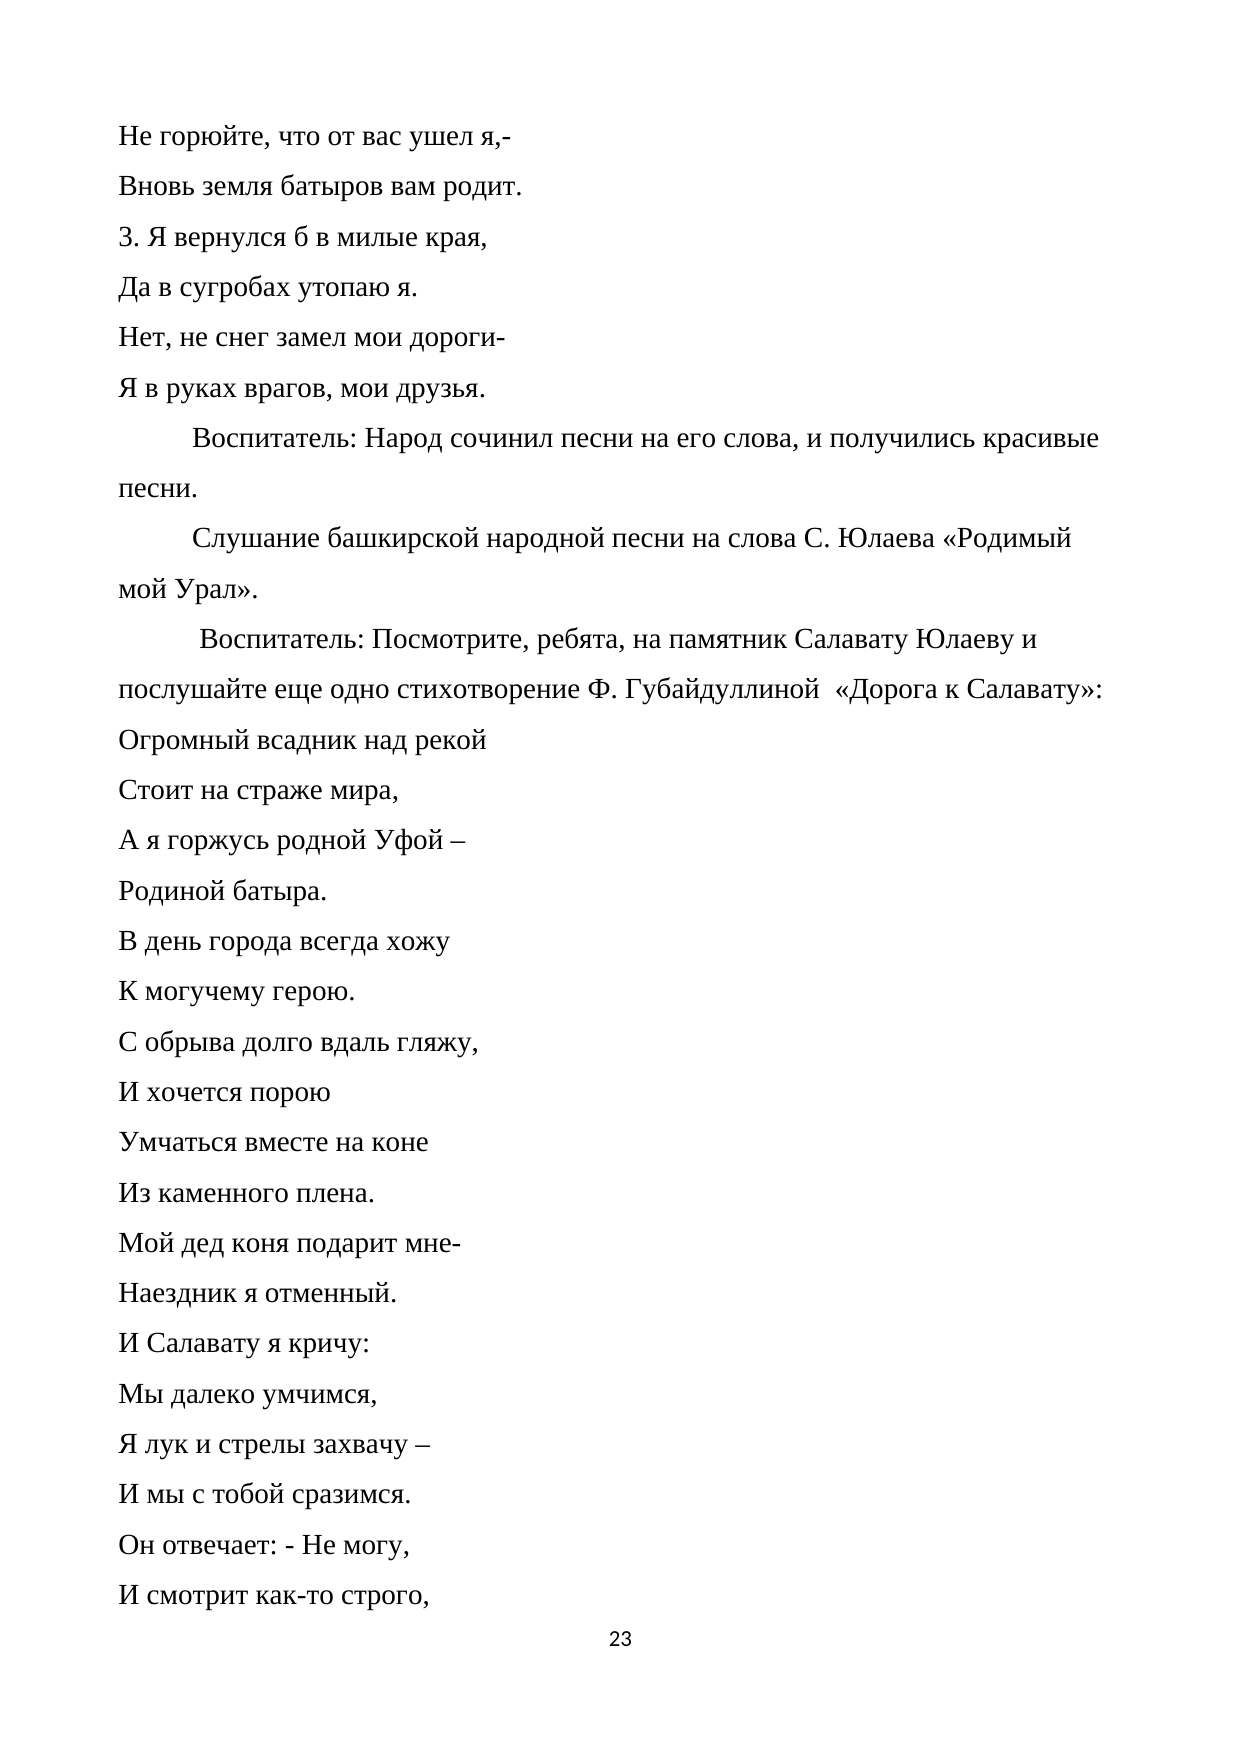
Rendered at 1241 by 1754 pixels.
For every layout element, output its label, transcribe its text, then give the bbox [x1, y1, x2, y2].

text С обрыва долго вдаль гляжу, [118, 1024, 1122, 1057]
text И Салавату я кричу: [118, 1326, 1122, 1359]
text Мы далеко умчимся, [118, 1376, 1122, 1409]
text Умчаться вместе на коне [118, 1124, 1122, 1158]
text Родиной батыра. [118, 873, 1122, 906]
text И смотрит как-то строго, [118, 1577, 1122, 1611]
text Мой дед коня подарит мне- [118, 1225, 1122, 1258]
text 3. Я вернулся б в милые края, [118, 219, 1122, 252]
text Слушание башкирской народной песни на слова С. Юлаева «Родимый мой Урал». [118, 521, 1122, 604]
text Он отвечает: - Не могу, [118, 1527, 1122, 1560]
text И хочется порою [118, 1074, 1122, 1108]
text Из каменного плена. [118, 1175, 1122, 1208]
text Огромный всадник над рекой [118, 722, 1122, 755]
text К могучему герою. [118, 973, 1122, 1007]
text В день города всегда хожу [118, 923, 1122, 957]
text Не горюйте, что от вас ушел я,- [118, 118, 1122, 152]
text Воспитатель: Посмотрите, ребята, на памятник Салавату Юлаеву и послушайте еще одно стихотворение Ф. Губайдуллиной «Дорога к Салавату»: [118, 621, 1122, 705]
text Да в сугробах утопаю я. [118, 269, 1122, 303]
text Я в руках врагов, мои друзья. [118, 370, 1122, 403]
text Стоит на страже мира, [118, 772, 1122, 806]
text А я горжусь родной Уфой – [118, 822, 1122, 856]
text Воспитатель: Народ сочинил песни на его слова, и получились красивые песни. [118, 420, 1122, 504]
text Я лук и стрелы захвачу – [118, 1426, 1122, 1460]
text И мы с тобой сразимся. [118, 1477, 1122, 1510]
text Наездник я отменный. [118, 1275, 1122, 1309]
text Вновь земля батыров вам родит. [118, 168, 1122, 202]
text Нет, не снег замел мои дороги- [118, 319, 1122, 353]
